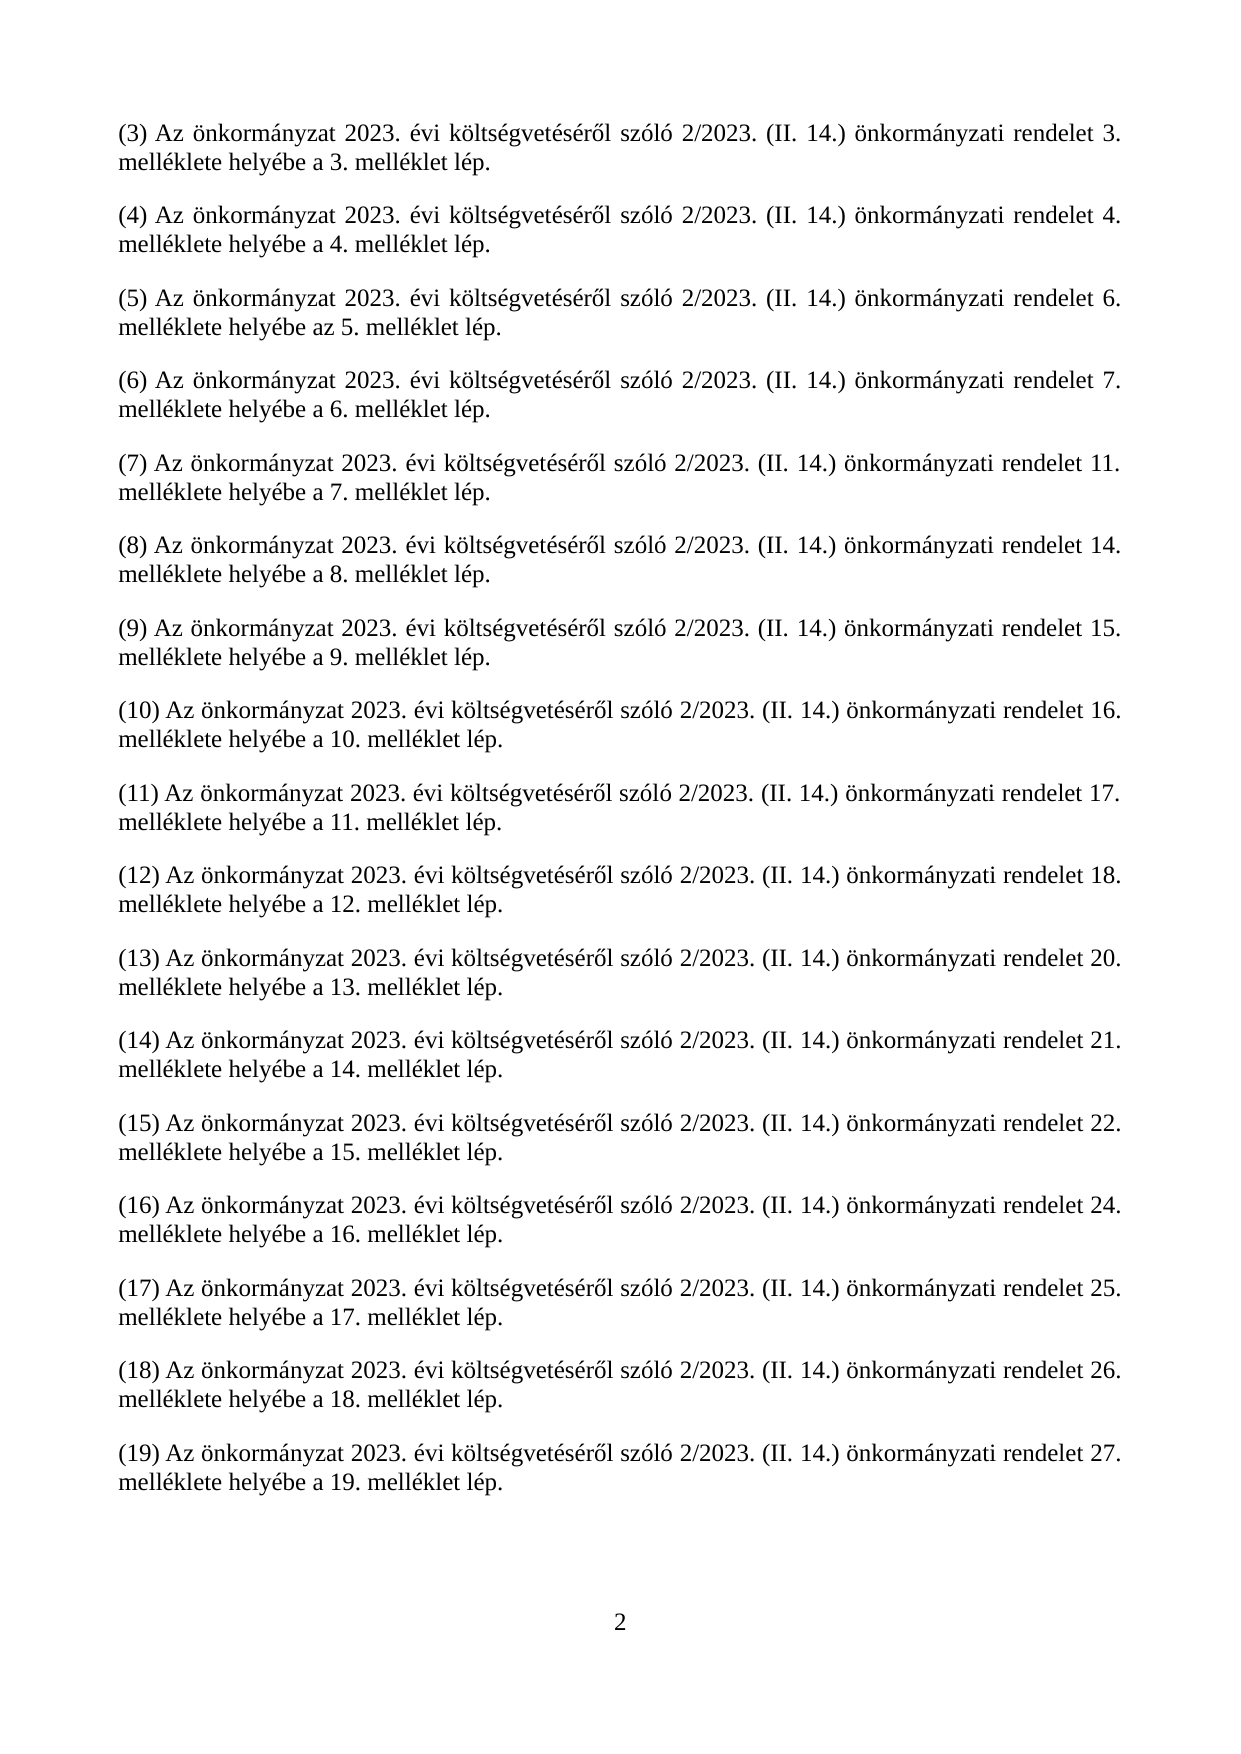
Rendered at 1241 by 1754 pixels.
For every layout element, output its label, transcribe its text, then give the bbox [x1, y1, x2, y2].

text (8) Az önkormányzat 2023. évi költségvetéséről szóló 2/2023. (II. 14.) önkormányzati rendelet 14. melléklete helyébe a 8. melléklet lép. [118, 531, 1122, 588]
text (15) Az önkormányzat 2023. évi költségvetéséről szóló 2/2023. (II. 14.) önkormányzati rendelet 22. melléklete helyébe a 15. melléklet lép. [118, 1108, 1122, 1166]
text (19) Az önkormányzat 2023. évi költségvetéséről szóló 2/2023. (II. 14.) önkormányzati rendelet 27. melléklete helyébe a 19. melléklet lép. [118, 1438, 1122, 1496]
text (4) Az önkormányzat 2023. évi költségvetéséről szóló 2/2023. (II. 14.) önkormányzati rendelet 4. melléklete helyébe a 4. melléklet lép. [118, 201, 1122, 258]
text (9) Az önkormányzat 2023. évi költségvetéséről szóló 2/2023. (II. 14.) önkormányzati rendelet 15. melléklete helyébe a 9. melléklet lép. [118, 613, 1122, 671]
text (10) Az önkormányzat 2023. évi költségvetéséről szóló 2/2023. (II. 14.) önkormányzati rendelet 16. melléklete helyébe a 10. melléklet lép. [118, 696, 1122, 753]
text (3) Az önkormányzat 2023. évi költségvetéséről szóló 2/2023. (II. 14.) önkormányzati rendelet 3. melléklete helyébe a 3. melléklet lép. [118, 118, 1122, 176]
text (14) Az önkormányzat 2023. évi költségvetéséről szóló 2/2023. (II. 14.) önkormányzati rendelet 21. melléklete helyébe a 14. melléklet lép. [118, 1026, 1122, 1083]
text (6) Az önkormányzat 2023. évi költségvetéséről szóló 2/2023. (II. 14.) önkormányzati rendelet 7. melléklete helyébe a 6. melléklet lép. [118, 366, 1122, 423]
text (17) Az önkormányzat 2023. évi költségvetéséről szóló 2/2023. (II. 14.) önkormányzati rendelet 25. melléklete helyébe a 17. melléklet lép. [118, 1273, 1122, 1331]
text (5) Az önkormányzat 2023. évi költségvetéséről szóló 2/2023. (II. 14.) önkormányzati rendelet 6. melléklete helyébe az 5. melléklet lép. [118, 283, 1122, 341]
text (11) Az önkormányzat 2023. évi költségvetéséről szóló 2/2023. (II. 14.) önkormányzati rendelet 17. melléklete helyébe a 11. melléklet lép. [118, 778, 1122, 836]
text (13) Az önkormányzat 2023. évi költségvetéséről szóló 2/2023. (II. 14.) önkormányzati rendelet 20. melléklete helyébe a 13. melléklet lép. [118, 943, 1122, 1001]
text (18) Az önkormányzat 2023. évi költségvetéséről szóló 2/2023. (II. 14.) önkormányzati rendelet 26. melléklete helyébe a 18. melléklet lép. [118, 1356, 1122, 1413]
text (12) Az önkormányzat 2023. évi költségvetéséről szóló 2/2023. (II. 14.) önkormányzati rendelet 18. melléklete helyébe a 12. melléklet lép. [118, 861, 1122, 918]
text (7) Az önkormányzat 2023. évi költségvetéséről szóló 2/2023. (II. 14.) önkormányzati rendelet 11. melléklete helyébe a 7. melléklet lép. [118, 448, 1122, 506]
text (16) Az önkormányzat 2023. évi költségvetéséről szóló 2/2023. (II. 14.) önkormányzati rendelet 24. melléklete helyébe a 16. melléklet lép. [118, 1191, 1122, 1248]
